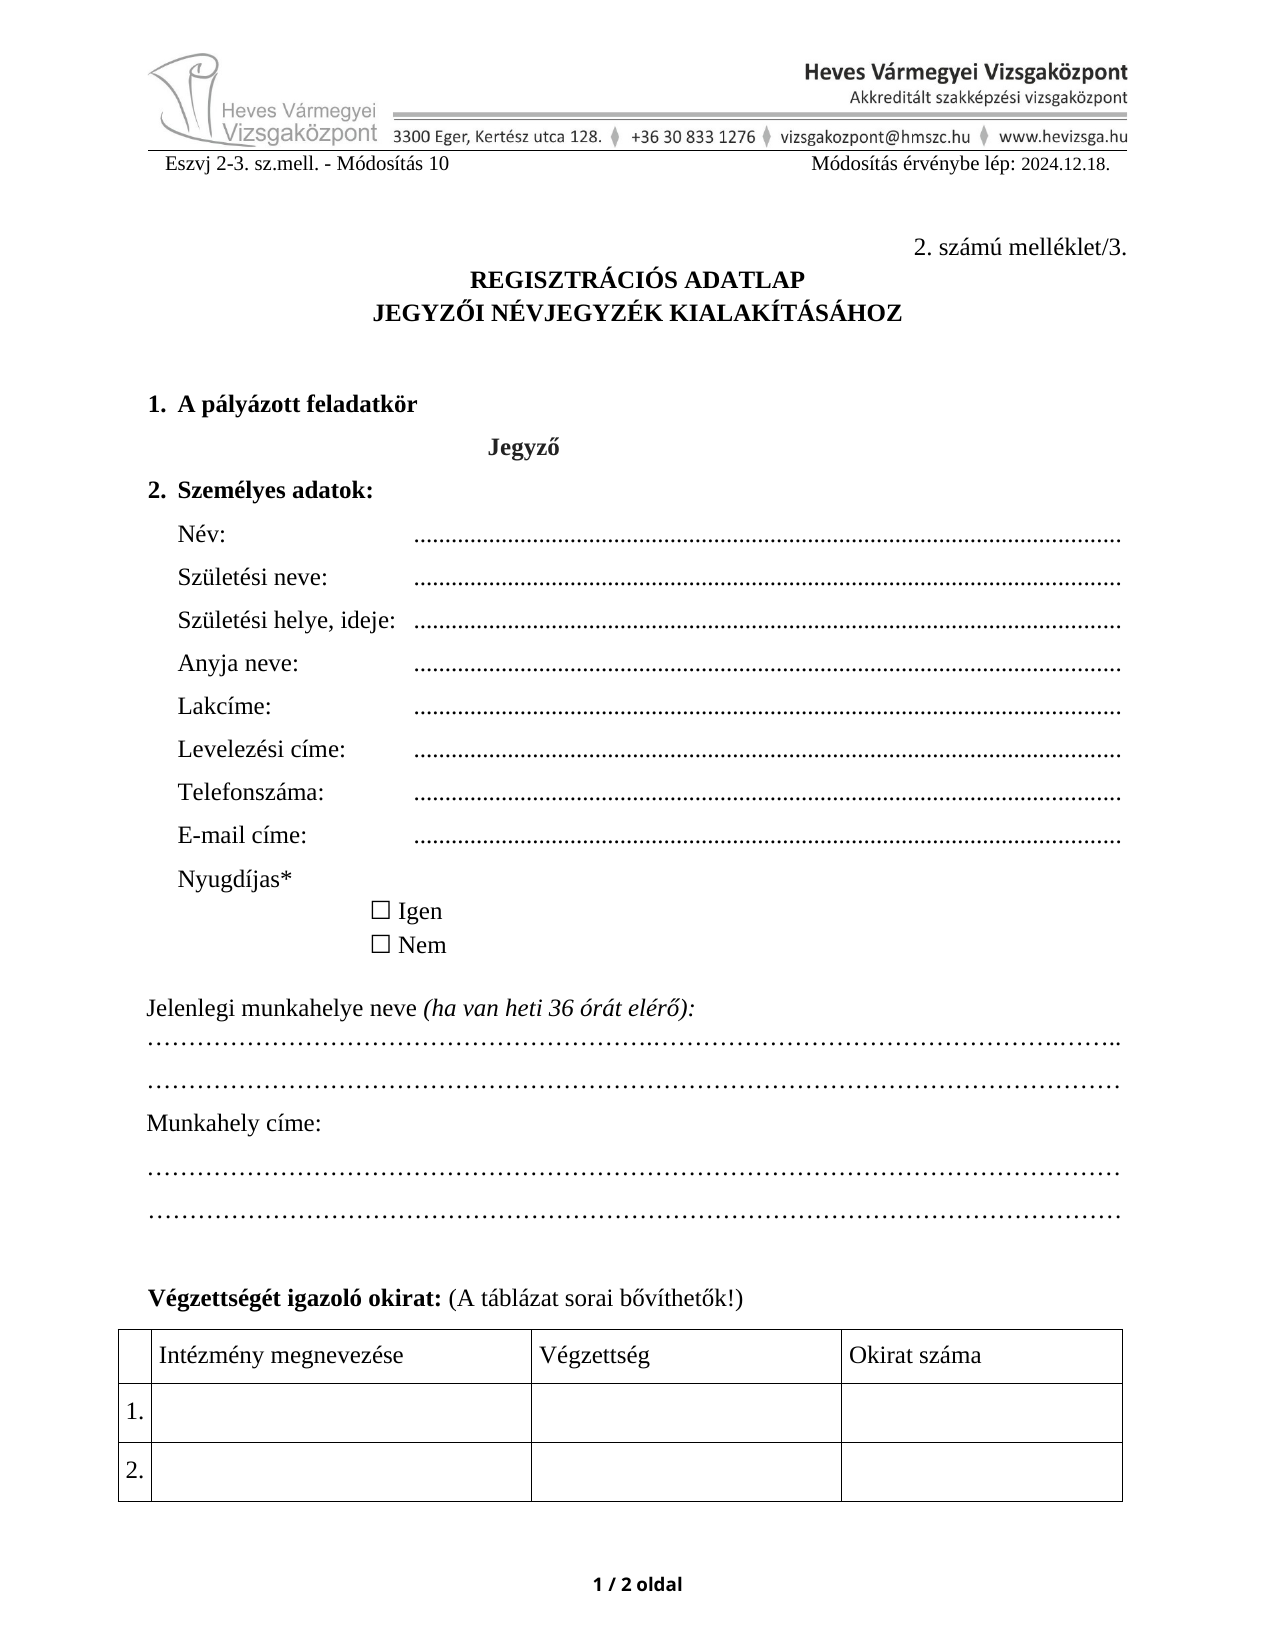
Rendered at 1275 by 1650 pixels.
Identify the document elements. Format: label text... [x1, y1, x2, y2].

text ……………………………………………………………………………………………………… [146, 1065, 1127, 1094]
text Jegyző [207, 432, 1127, 461]
table_header Okirat száma [842, 1330, 1122, 1382]
table_cell [532, 1384, 841, 1442]
table_header Végzettség [532, 1330, 841, 1382]
text Születési helye, ideje: [177, 605, 1127, 634]
table_cell [152, 1384, 531, 1442]
table_cell 2. [119, 1443, 151, 1501]
text Születési neve: [177, 562, 1127, 591]
text Telefonszáma: [177, 777, 1127, 806]
text Anyja neve: [177, 648, 1127, 677]
text Igen [369, 892, 1127, 926]
text Nyugdíjas* [177, 864, 1127, 892]
table_cell [842, 1384, 1122, 1442]
text …………………………………………………….………………………………………….…….. [146, 1022, 1127, 1051]
text Lakcíme: [177, 691, 1127, 720]
table_cell 1. [119, 1384, 151, 1442]
text Jelenlegi munkahelye neve (ha van heti 36 órát elérő): [146, 993, 1127, 1022]
table_cell [842, 1443, 1122, 1501]
table_header Intézmény megnevezése [152, 1330, 531, 1382]
text Végzettségét igazoló okirat: (A táblázat sorai bővíthetők!) [148, 1283, 1127, 1312]
text 2. számú melléklet/3. [148, 232, 1127, 261]
table_cell [532, 1443, 841, 1501]
text ……………………………………………………………………………………………………………………………………………………………………………………………………………… [146, 1152, 1127, 1223]
table_cell [152, 1443, 531, 1501]
text Nem [369, 926, 1127, 961]
text Név: [177, 519, 1127, 547]
list Személyes adatok: [148, 476, 1127, 504]
picture [147, 53, 1128, 148]
text E-mail címe: [177, 821, 1127, 849]
text Munkahely címe: [146, 1108, 1127, 1137]
text Regisztrációs adatlap JEGYZŐi névjegyzék kialakításához [148, 265, 1127, 327]
table_header [119, 1330, 151, 1382]
list A pályázott feladatkör [148, 389, 1127, 418]
text Levelezési címe: [177, 734, 1127, 763]
